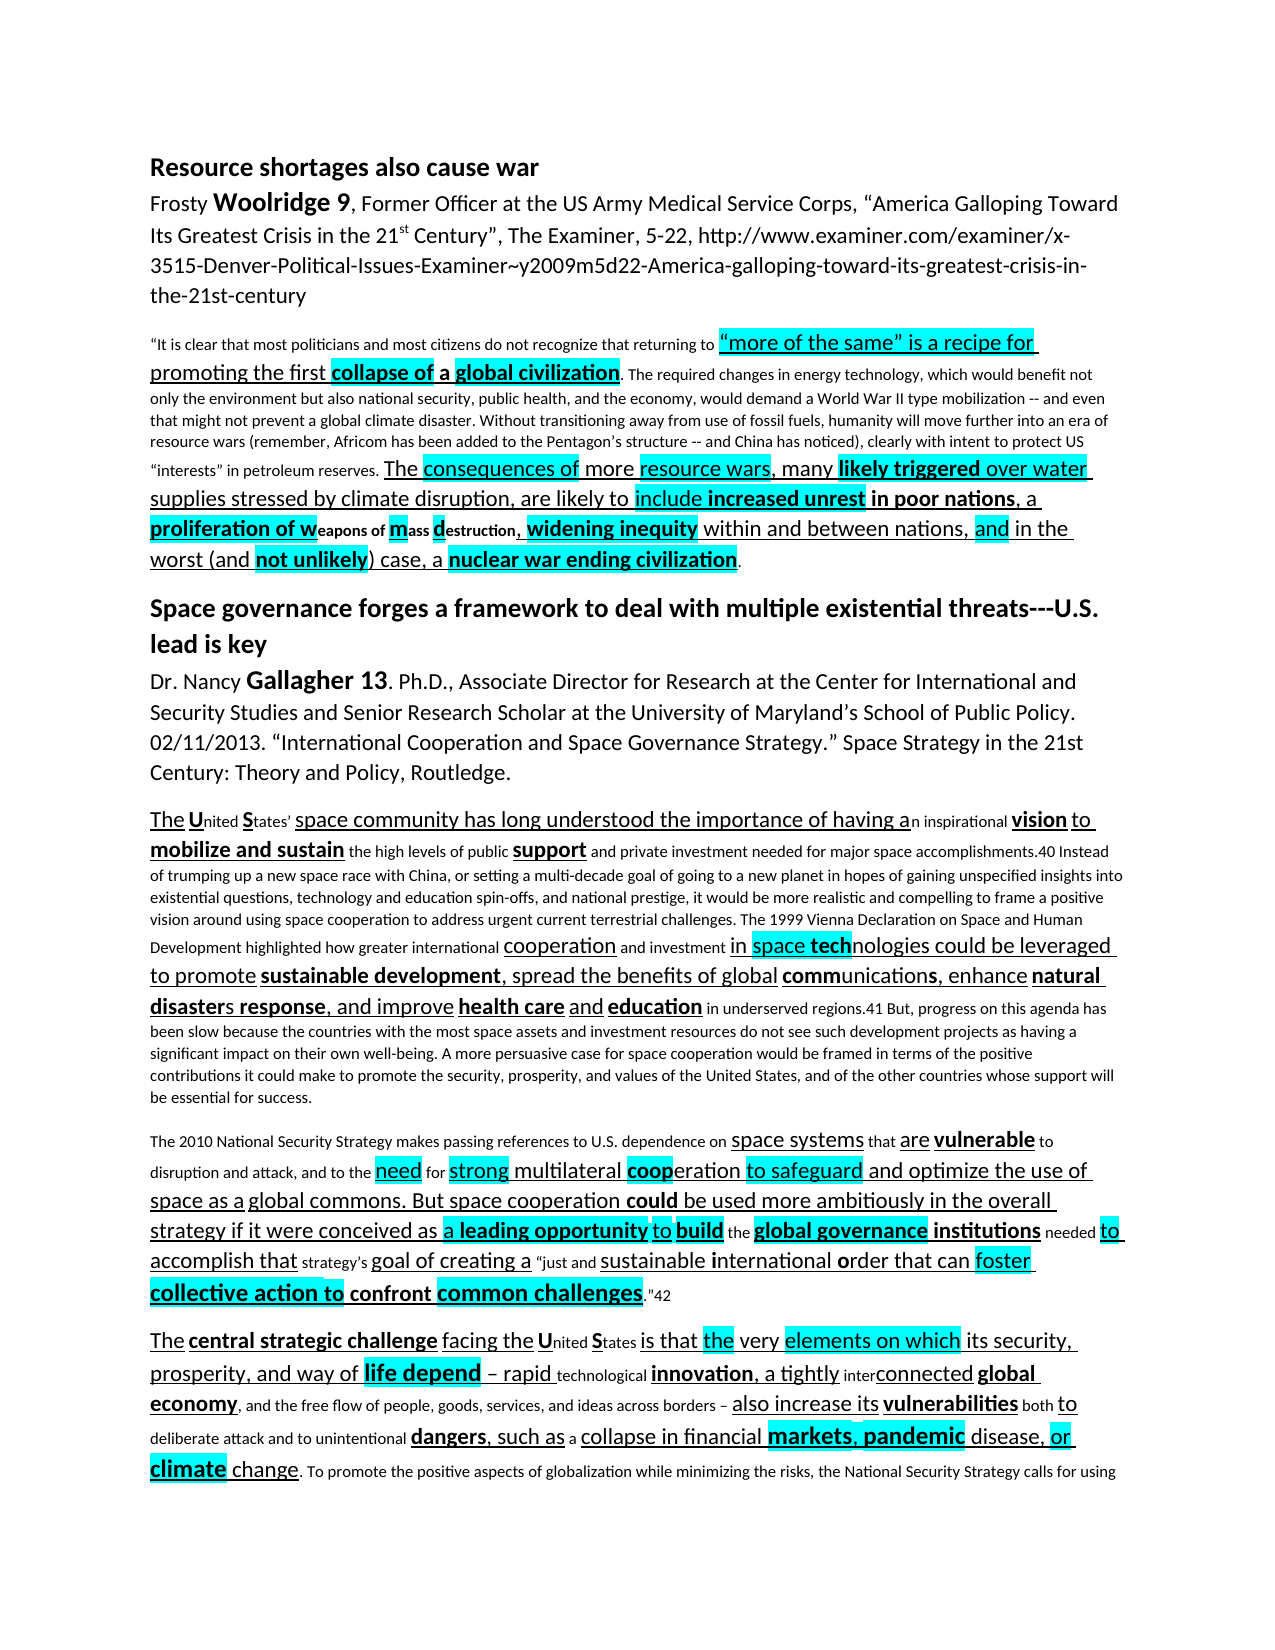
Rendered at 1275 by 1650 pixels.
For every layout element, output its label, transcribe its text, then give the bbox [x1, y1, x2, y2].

text Frosty Woolridge 9, Former Officer at the US Army Medical Service Corps, “America Galloping Toward Its Greatest Crisis in the 21st Century”, The Examiner, 5-22, http://www.examiner.com/examiner/x-3515-Denver-Political-Issues-Examiner~y2009m5d22-America-galloping-toward-its-greatest-crisis-in-the-21st-century [150, 186, 1124, 309]
text “It is clear that most politicians and most citizens do not recognize that returning to “more of the same” is a recipe for promoting the first collapse of a global civilization. The required changes in energy technology, which would benefit not only the environment but also national security, public health, and the economy, would demand a World War II type mobilization -- and even that might not prevent a global climate disaster. Without transitioning away from use of fossil fuels, humanity will move further into an era of resource wars (remember, Africom has been added to the Pentagon’s structure -- and China has noticed), clearly with intent to protect US “interests” in petroleum reserves. The consequences of more resource wars, many likely triggered over water supplies stressed by climate disruption, are likely to include increased unrest in poor nations, a proliferation of weapons of mass destruction, widening inequity within and between nations, and in the worst (and not unlikely) case, a nuclear war ending civilization. [150, 328, 1124, 573]
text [150, 1326, 1125, 1483]
text The United States’ space community has long understood the importance of having an inspirational vision to mobilize and sustain the high levels of public support and private investment needed for major space accomplishments.40 Instead of trumping up a new space race with China, or setting a multi-decade goal of going to a new planet in hopes of gaining unspecified insights into existential questions, technology and education spin-offs, and national prestige, it would be more realistic and compelling to frame a positive vision around using space cooperation to address urgent current terrestrial challenges. The 1999 Vienna Declaration on Space and Human Development highlighted how greater international cooperation and investment in space technologies could be leveraged to promote sustainable development, spread the benefits of global communications, enhance natural disasters response, and improve health care and education in underserved regions.41 But, progress on this agenda has been slow because the countries with the most space assets and investment resources do not see such development projects as having a significant impact on their own well-being. A more persuasive case for space cooperation would be framed in terms of the positive contributions it could make to promote the security, prosperity, and values of the United States, and of the other countries whose support will be essential for success. [150, 805, 1125, 1107]
subtitle Resource shortages also cause war [150, 150, 1125, 183]
text Dr. Nancy Gallagher 13. Ph.D., Associate Director for Research at the Center for International and Security Studies and Senior Research Scholar at the University of Maryland’s School of Public Policy. 02/11/2013. “International Cooperation and Space Governance Strategy.” Space Strategy in the 21st Century: Theory and Policy, Routledge. [150, 663, 1125, 787]
text The 2010 National Security Strategy makes passing references to U.S. dependence on space systems that are vulnerable to disruption and attack, and to the need for strong multilateral cooperation to safeguard and optimize the use of space as a global commons. But space cooperation could be used more ambitiously in the overall strategy if it were conceived as a leading opportunity to build the global governance institutions needed to accomplish that strategy’s goal of creating a “just and sustainable international order that can foster collective action to confront common challenges.”42 [150, 1126, 1125, 1307]
subtitle Space governance forges a framework to deal with multiple existential threats---U.S. lead is key [150, 592, 1125, 660]
